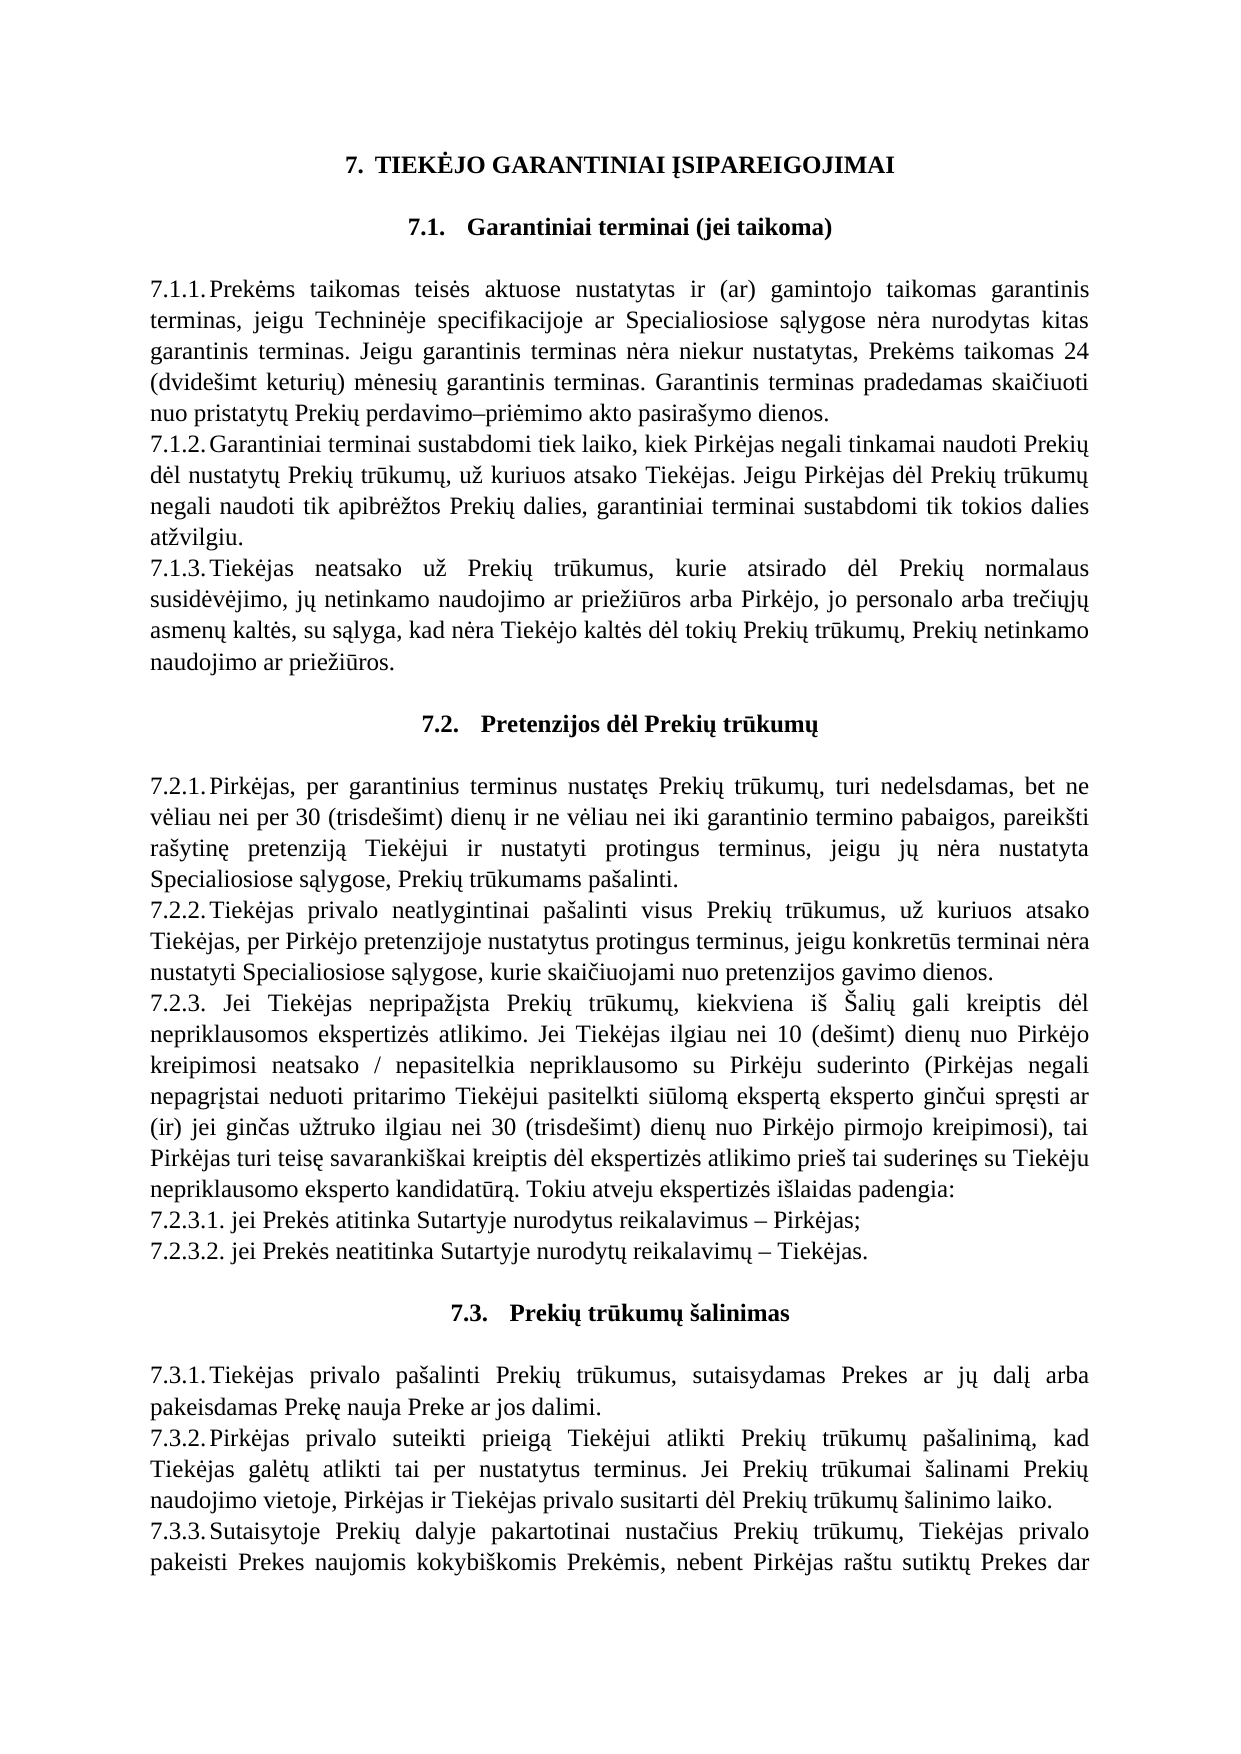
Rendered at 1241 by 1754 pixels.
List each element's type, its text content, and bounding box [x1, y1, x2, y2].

text 7.3. Prekių trūkumų šalinimas [150, 1298, 1090, 1327]
text 7.1. Garantiniai terminai (jei taikoma) [150, 212, 1090, 241]
text 7.2.3.1. jei Prekės atitinka Sutartyje nurodytus reikalavimus – Pirkėjas; [150, 1205, 1090, 1234]
text 7.1.2. Garantiniai terminai sustabdomi tiek laiko, kiek Pirkėjas negali tinkamai naudoti Prekių dėl nustatytų Prekių trūkumų, už kuriuos atsako Tiekėjas. Jeigu Pirkėjas dėl Prekių trūkumų negali naudoti tik apibrėžtos Prekių dalies, garantiniai terminai sustabdomi tik tokios dalies atžvilgiu. [150, 429, 1090, 551]
text 7.2.1. Pirkėjas, per garantinius terminus nustatęs Prekių trūkumų, turi nedelsdamas, bet ne vėliau nei per 30 (trisdešimt) dienų ir ne vėliau nei iki garantinio termino pabaigos, pareikšti rašytinę pretenziją Tiekėjui ir nustatyti protingus terminus, jeigu jų nėra nustatyta Specialiosiose sąlygose, Prekių trūkumams pašalinti. [150, 771, 1090, 893]
text 7.3.2. Pirkėjas privalo suteikti prieigą Tiekėjui atlikti Prekių trūkumų pašalinimą, kad Tiekėjas galėtų atlikti tai per nustatytus terminus. Jei Prekių trūkumai šalinami Prekių naudojimo vietoje, Pirkėjas ir Tiekėjas privalo susitarti dėl Prekių trūkumų šalinimo laiko. [150, 1423, 1090, 1513]
text 7.2.3. Jei Tiekėjas nepripažįsta Prekių trūkumų, kiekviena iš Šalių gali kreiptis dėl nepriklausomos ekspertizės atlikimo. Jei Tiekėjas ilgiau nei 10 (dešimt) dienų nuo Pirkėjo kreipimosi neatsako / nepasitelkia nepriklausomo su Pirkėju suderinto (Pirkėjas negali nepagrįstai neduoti pritarimo Tiekėjui pasitelkti siūlomą ekspertą eksperto ginčui spręsti ar (ir) jei ginčas užtruko ilgiau nei 30 (trisdešimt) dienų nuo Pirkėjo pirmojo kreipimosi), tai Pirkėjas turi teisę savarankiškai kreiptis dėl ekspertizės atlikimo prieš tai suderinęs su Tiekėju nepriklausomo eksperto kandidatūrą. Tokiu atveju ekspertizės išlaidas padengia: [150, 988, 1090, 1203]
text 7.3.1. Tiekėjas privalo pašalinti Prekių trūkumus, sutaisydamas Prekes ar jų dalį arba pakeisdamas Prekę nauja Preke ar jos dalimi. [150, 1361, 1090, 1420]
text 7. Tiekėjo garantiniai įsipareigojimai [150, 150, 1090, 179]
text 7.2. Pretenzijos dėl Prekių trūkumų [150, 709, 1090, 737]
text 7.1.3. Tiekėjas neatsako už Prekių trūkumus, kurie atsirado dėl Prekių normalaus susidėvėjimo, jų netinkamo naudojimo ar priežiūros arba Pirkėjo, jo personalo arba trečiųjų asmenų kaltės, su sąlyga, kad nėra Tiekėjo kaltės dėl tokių Prekių trūkumų, Prekių netinkamo naudojimo ar priežiūros. [150, 553, 1090, 675]
text 7.2.2. Tiekėjas privalo neatlygintinai pašalinti visus Prekių trūkumus, už kuriuos atsako Tiekėjas, per Pirkėjo pretenzijoje nustatytus protingus terminus, jeigu konkretūs terminai nėra nustatyti Specialiosiose sąlygose, kurie skaičiuojami nuo pretenzijos gavimo dienos. [150, 895, 1090, 986]
text 7.2.3.2. jei Prekės neatitinka Sutartyje nurodytų reikalavimų – Tiekėjas. [150, 1236, 1090, 1265]
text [150, 1516, 1090, 1576]
text 7.1.1. Prekėms taikomas teisės aktuose nustatytas ir (ar) gamintojo taikomas garantinis terminas, jeigu Techninėje specifikacijoje ar Specialiosiose sąlygose nėra nurodytas kitas garantinis terminas. Jeigu garantinis terminas nėra niekur nustatytas, Prekėms taikomas 24 (dvidešimt keturių) mėnesių garantinis terminas. Garantinis terminas pradedamas skaičiuoti nuo pristatytų Prekių perdavimo–priėmimo akto pasirašymo dienos. [150, 274, 1090, 427]
